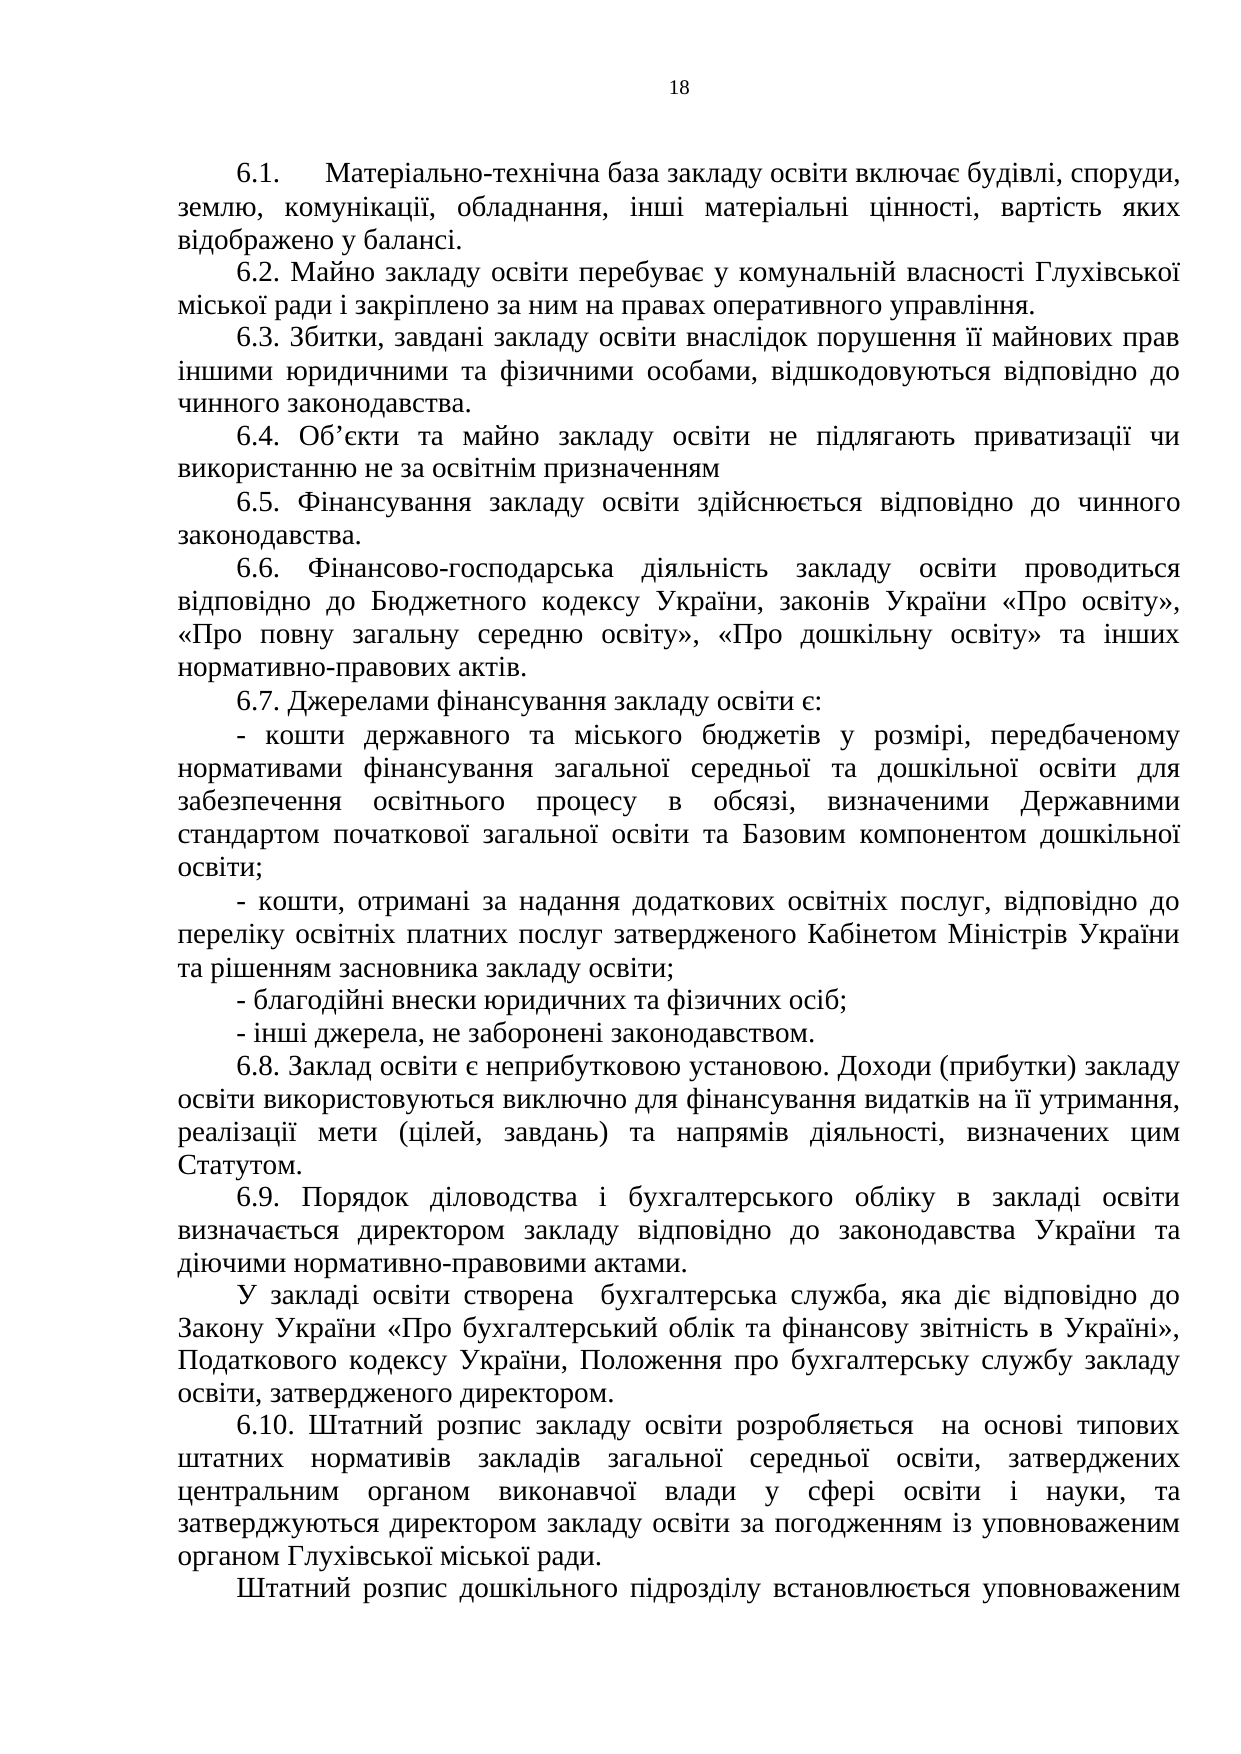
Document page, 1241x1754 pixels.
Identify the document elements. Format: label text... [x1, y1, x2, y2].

text 6.2. Майно закладу освіти перебуває у комунальній власності Глухівської міської ради і закріплено за ним на правах оперативного управління. [177, 255, 1181, 320]
text 6.6. Фінансово-господарська діяльність закладу освіти проводиться відповідно до Бюджетного кодексу України, законів України «Про освіту», «Про повну загальну середню освіту», «Про дошкільну освіту» та інших нормативно-правових актів. [177, 551, 1181, 683]
text 6.7. Джерелами фінансування закладу освіти є: [177, 683, 1181, 716]
text 6.9. Порядок діловодства і бухгалтерського обліку в закладі освіти визначається директором закладу відповідно до законодавства України та діючими нормативно-правовими актами. [177, 1181, 1181, 1278]
text 6.4. Об’єкти та майно закладу освіти не підлягають приватизації чи використанню не за освітнім призначенням [177, 419, 1181, 484]
text 6.1. Матеріально-технічна база закладу освіти включає будівлі, споруди, землю, комунікації, обладнання, інші матеріальні цінності, вартість яких відображено у балансі. [177, 157, 1181, 255]
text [177, 1571, 1181, 1604]
text - кошти державного та міського бюджетів у розмірі, передбаченому нормативами фінансування загальної середньої та дошкільної освіти для забезпечення освітнього процесу в обсязі, визначеними Державними стандартом початкової загальної освіти та Базовим компонентом дошкільної освіти; [177, 718, 1181, 882]
text 6.10. Штатний розпис закладу освіти розробляється на основі типових штатних нормативів закладів загальної середньої освіти, затверджених центральним органом виконавчої влади у сфері освіти і науки, та затверджуються директором закладу освіти за погодженням із уповноваженим органом Глухівської міської ради. [177, 1408, 1181, 1571]
text - благодійні внески юридичних та фізичних осіб; [177, 983, 1181, 1016]
text 6.8. Заклад освіти є неприбутковою установою. Доходи (прибутки) закладу освіти використовуються виключно для фінансування видатків на її утримання, реалізації мети (цілей, завдань) та напрямів діяльності, визначених цим Статутом. [177, 1049, 1181, 1181]
text - кошти, отримані за надання додаткових освітніх послуг, відповідно до переліку освітніх платних послуг затвердженого Кабінетом Міністрів України та рішенням засновника закладу освіти; [177, 883, 1181, 983]
text - інші джерела, не заборонені законодавством. [177, 1016, 1181, 1049]
text 6.5. Фінансування закладу освіти здійснюється відповідно до чинного законодавства. [177, 486, 1181, 551]
text 6.3. Збитки, завдані закладу освіти внаслідок порушення її майнових прав іншими юридичними та фізичними особами, відшкодовуються відповідно до чинного законодавства. [177, 320, 1181, 419]
text У закладі освіти створена бухгалтерська служба, яка діє відповідно до Закону України «Про бухгалтерський облік та фінансову звітність в Україні», Податкового кодексу України, Положення про бухгалтерську службу закладу освіти, затвердженого директором. [177, 1278, 1181, 1408]
